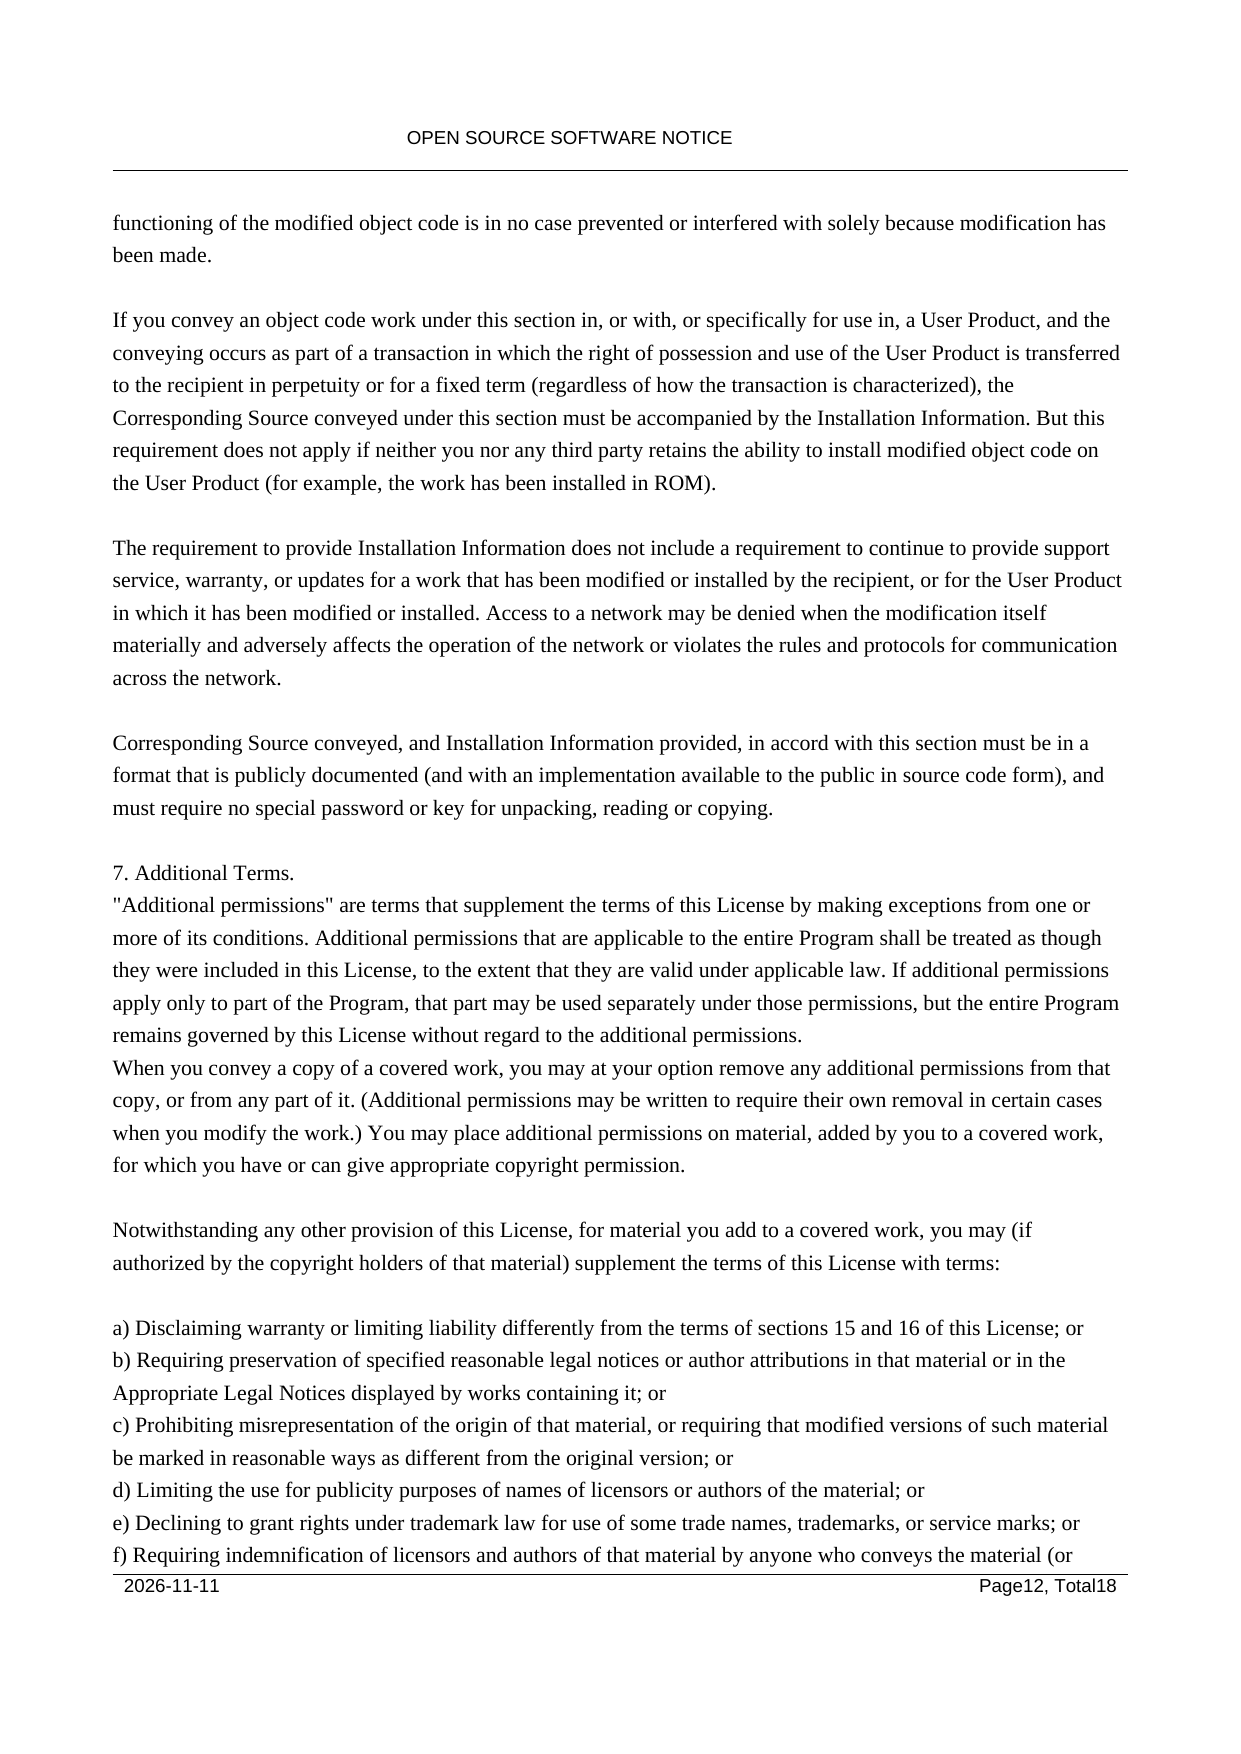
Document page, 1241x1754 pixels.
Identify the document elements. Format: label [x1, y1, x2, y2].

text [112, 206, 1128, 1571]
